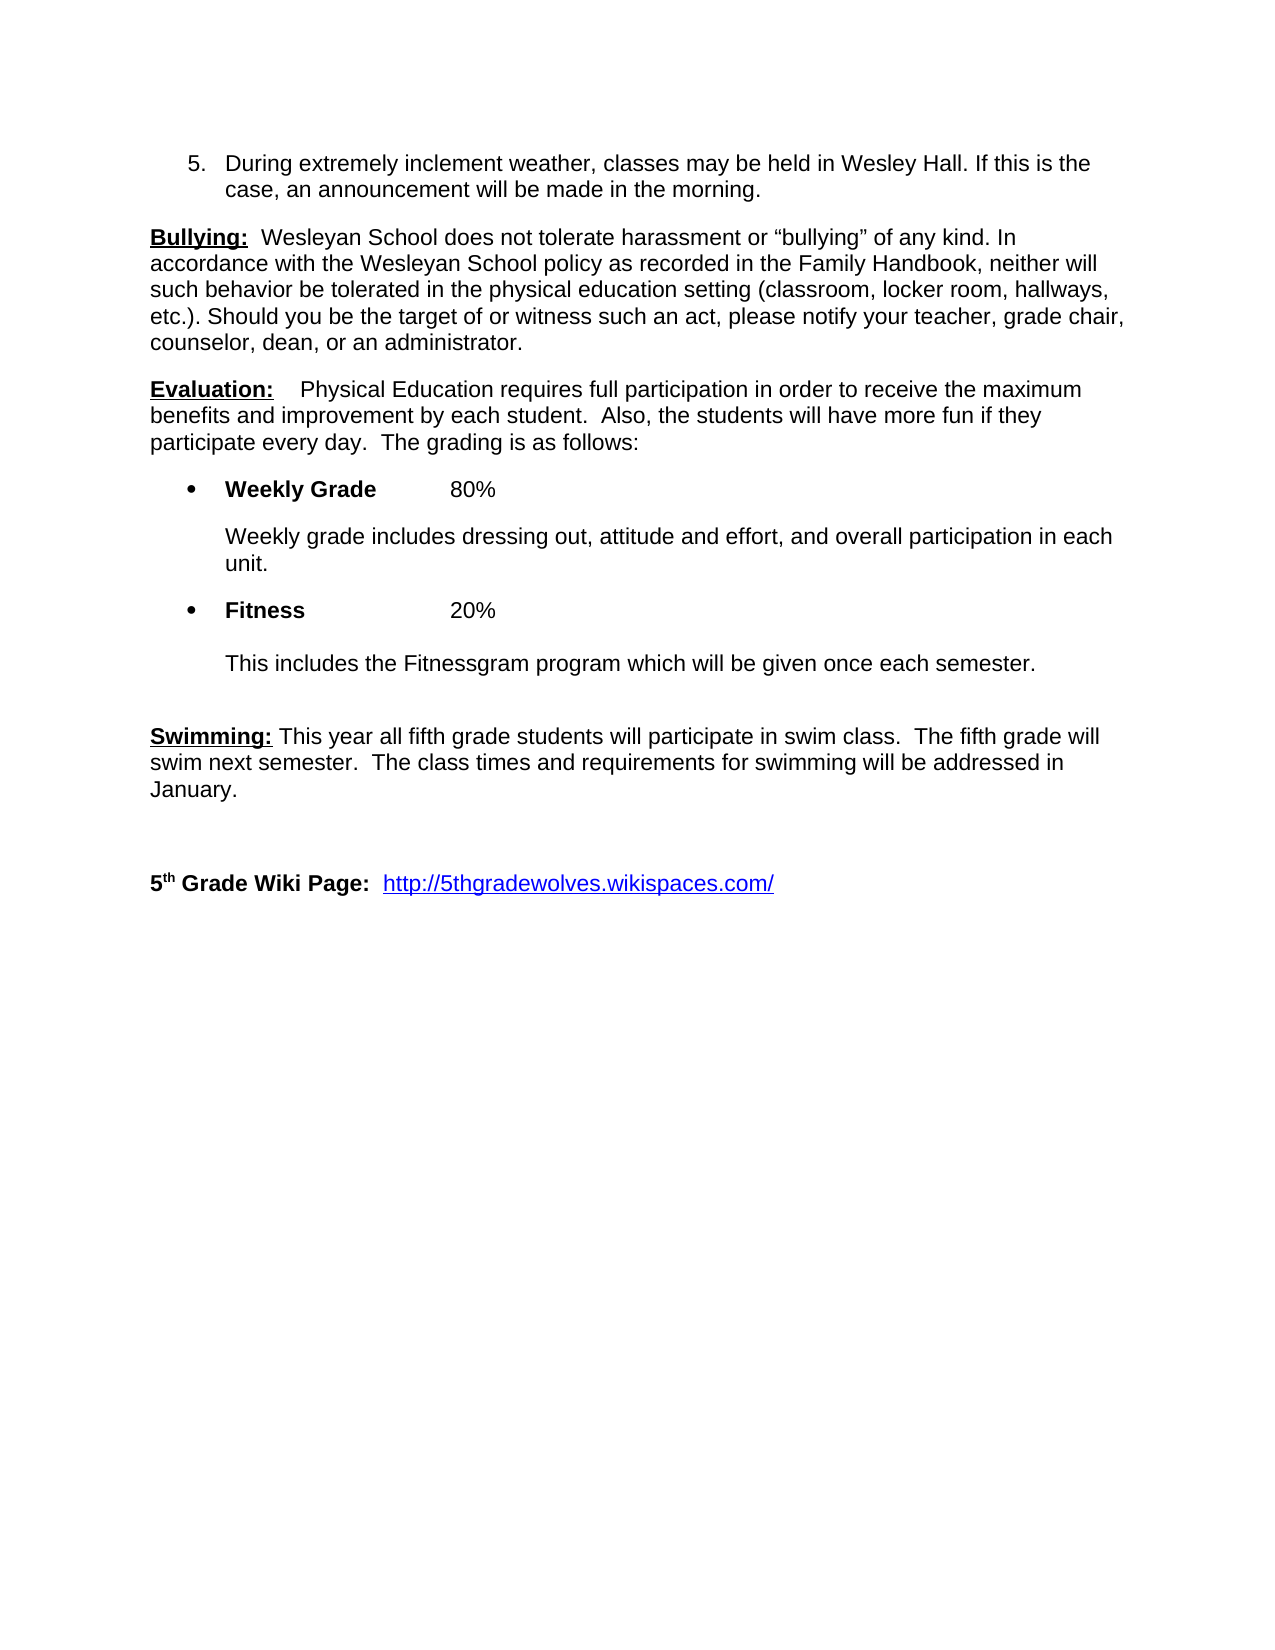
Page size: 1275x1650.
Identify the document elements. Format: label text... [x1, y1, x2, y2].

list Weekly Grade 80% [187, 476, 1125, 502]
text 5th Grade Wiki Page: http://5thgradewolves.wikispaces.com/ [150, 870, 1125, 896]
text Swimming: This year all fifth grade students will participate in swim class. The fifth grade will swim next semester. The class times and requirements for swimming will be addressed in January. [150, 723, 1125, 802]
text Weekly grade includes dressing out, attitude and effort, and overall participation in each unit. [225, 523, 1125, 576]
list This includes the Fitnessgram program which will be given once each semester. [225, 649, 1125, 676]
list During extremely inclement weather, classes may be held in Wesley Hall. If this is the case, an announcement will be made in the morning. [187, 150, 1125, 203]
list Fitness 20% [187, 597, 1125, 623]
text Bullying: Wesleyan School does not tolerate harassment or “bullying” of any kind. In accordance with the Wesleyan School policy as recorded in the Family Handbook, neither will such behavior be tolerated in the physical education setting (classroom, locker room, hallways, etc.). Should you be the target of or witness such an act, please notify your teacher, grade chair, counselor, dean, or an administrator. [150, 223, 1125, 355]
text Evaluation: Physical Education requires full participation in order to receive the maximum benefits and improvement by each student. Also, the students will have more fun if they participate every day. The grading is as follows: [150, 376, 1125, 455]
